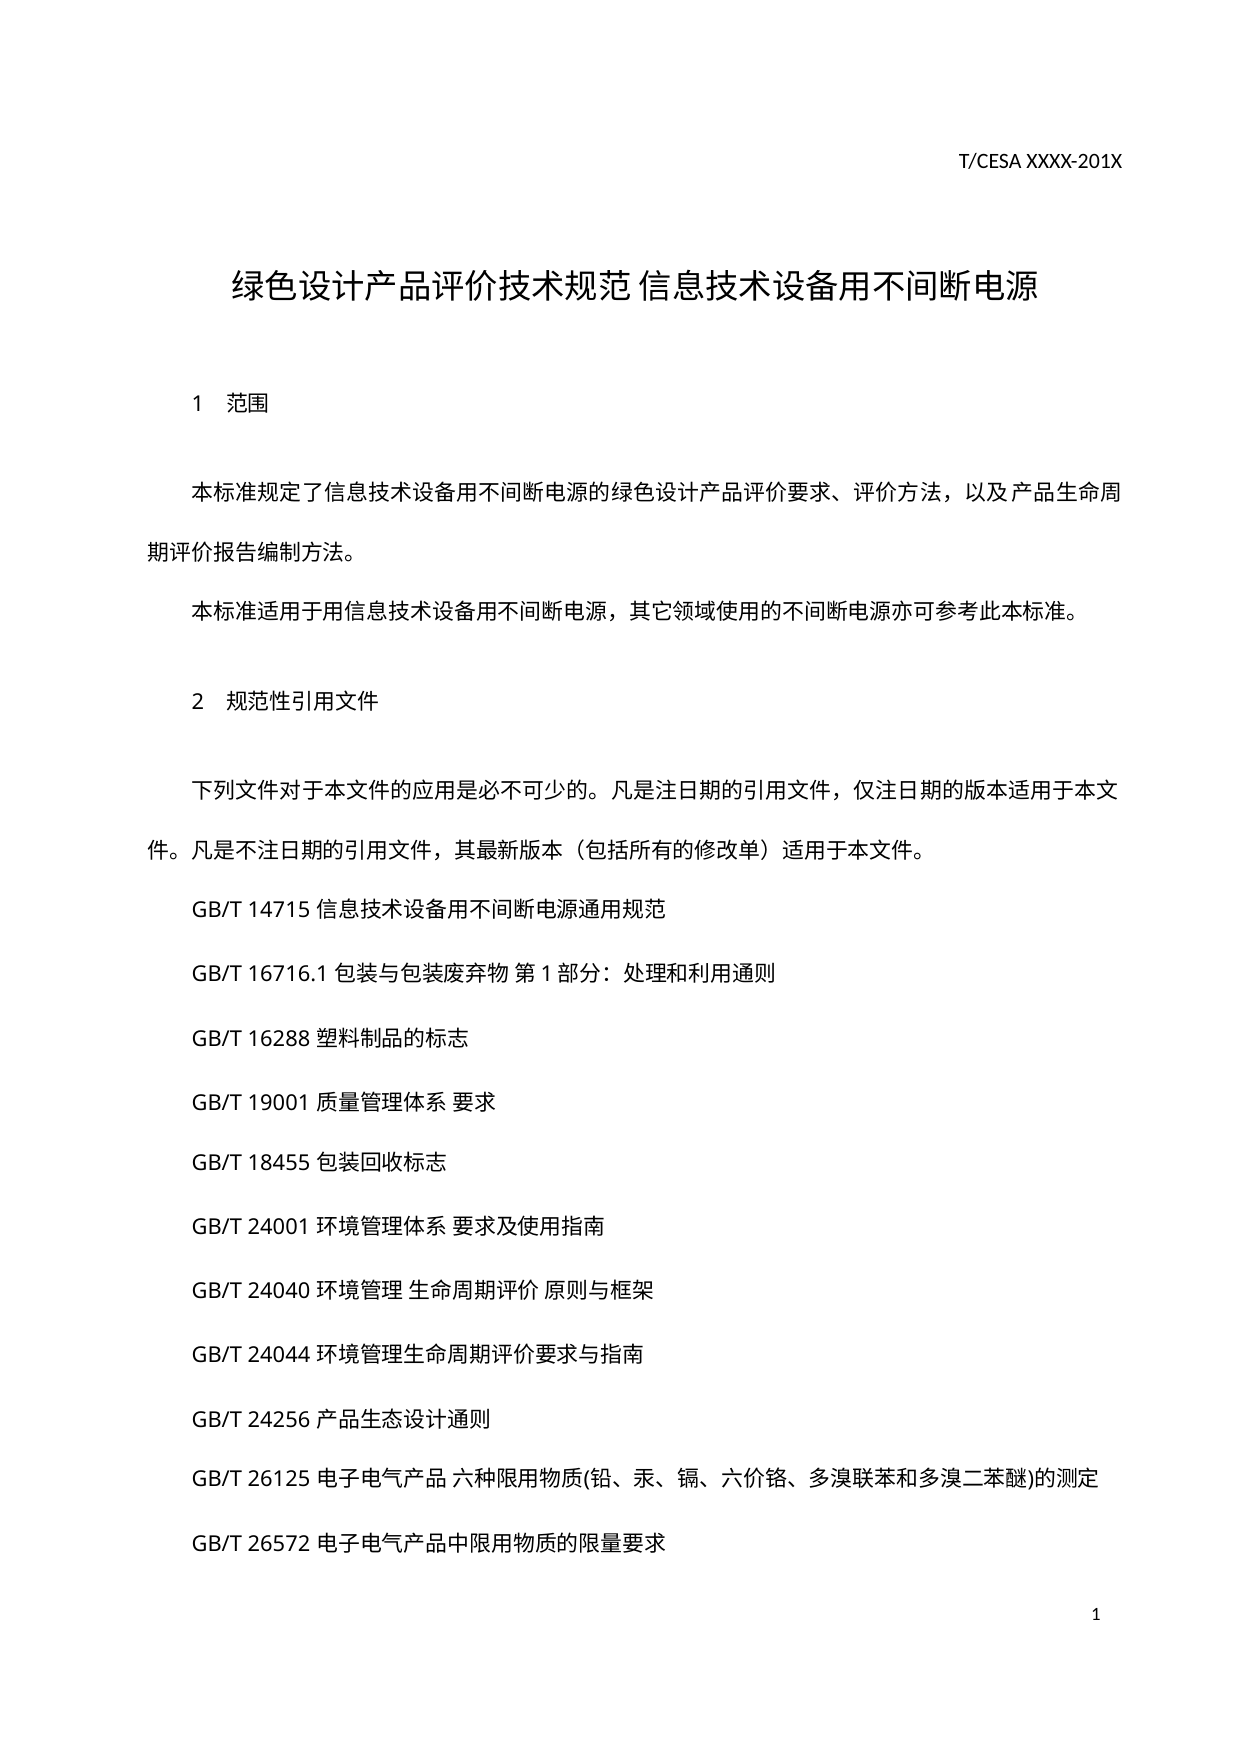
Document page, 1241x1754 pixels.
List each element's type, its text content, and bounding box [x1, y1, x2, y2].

text GB/T 18455 包装回收标志 [148, 1131, 1122, 1190]
text GB/T 19001 质量管理体系 要求 [148, 1071, 1122, 1131]
text GB/T 14715 信息技术设备用不间断电源通用规范 [148, 878, 1122, 938]
text GB/T 24044 环境管理生命周期评价要求与指南 [148, 1323, 1122, 1383]
text GB/T 24001 环境管理体系 要求及使用指南 [148, 1195, 1122, 1254]
text GB/T 16288 塑料制品的标志 [148, 1007, 1122, 1066]
text GB/T 24256 产品生态设计通则 [148, 1388, 1122, 1447]
text 本标准规定了信息技术设备用不间断电源的绿色设计产品评价要求、评价方法，以及产品生命周期评价报告编制方法。 [148, 461, 1122, 580]
text 绿色设计产品评价技术规范 信息技术设备用不间断电源 [148, 254, 1122, 313]
text GB/T 16716.1 包装与包装废弃物 第1部分：处理和利用通则 [148, 943, 1122, 1002]
text GB/T 24040 环境管理 生命周期评价 原则与框架 [148, 1259, 1122, 1319]
text GB/T 26572 电子电气产品中限用物质的限量要求 [148, 1512, 1122, 1571]
text 范围 [148, 372, 1122, 431]
text 下列文件对于本文件的应用是必不可少的。凡是注日期的引用文件，仅注日期的版本适用于本文件。凡是不注日期的引用文件，其最新版本（包括所有的修改单）适用于本文件。 [148, 759, 1122, 878]
text 规范性引用文件 [148, 670, 1122, 729]
text 本标准适用于用信息技术设备用不间断电源，其它领域使用的不间断电源亦可参考此本标准。 [148, 580, 1122, 640]
text GB/T 26125 电子电气产品 六种限用物质(铅、汞、镉、六价铬、多溴联苯和多溴二苯醚)的测定 [148, 1447, 1122, 1507]
